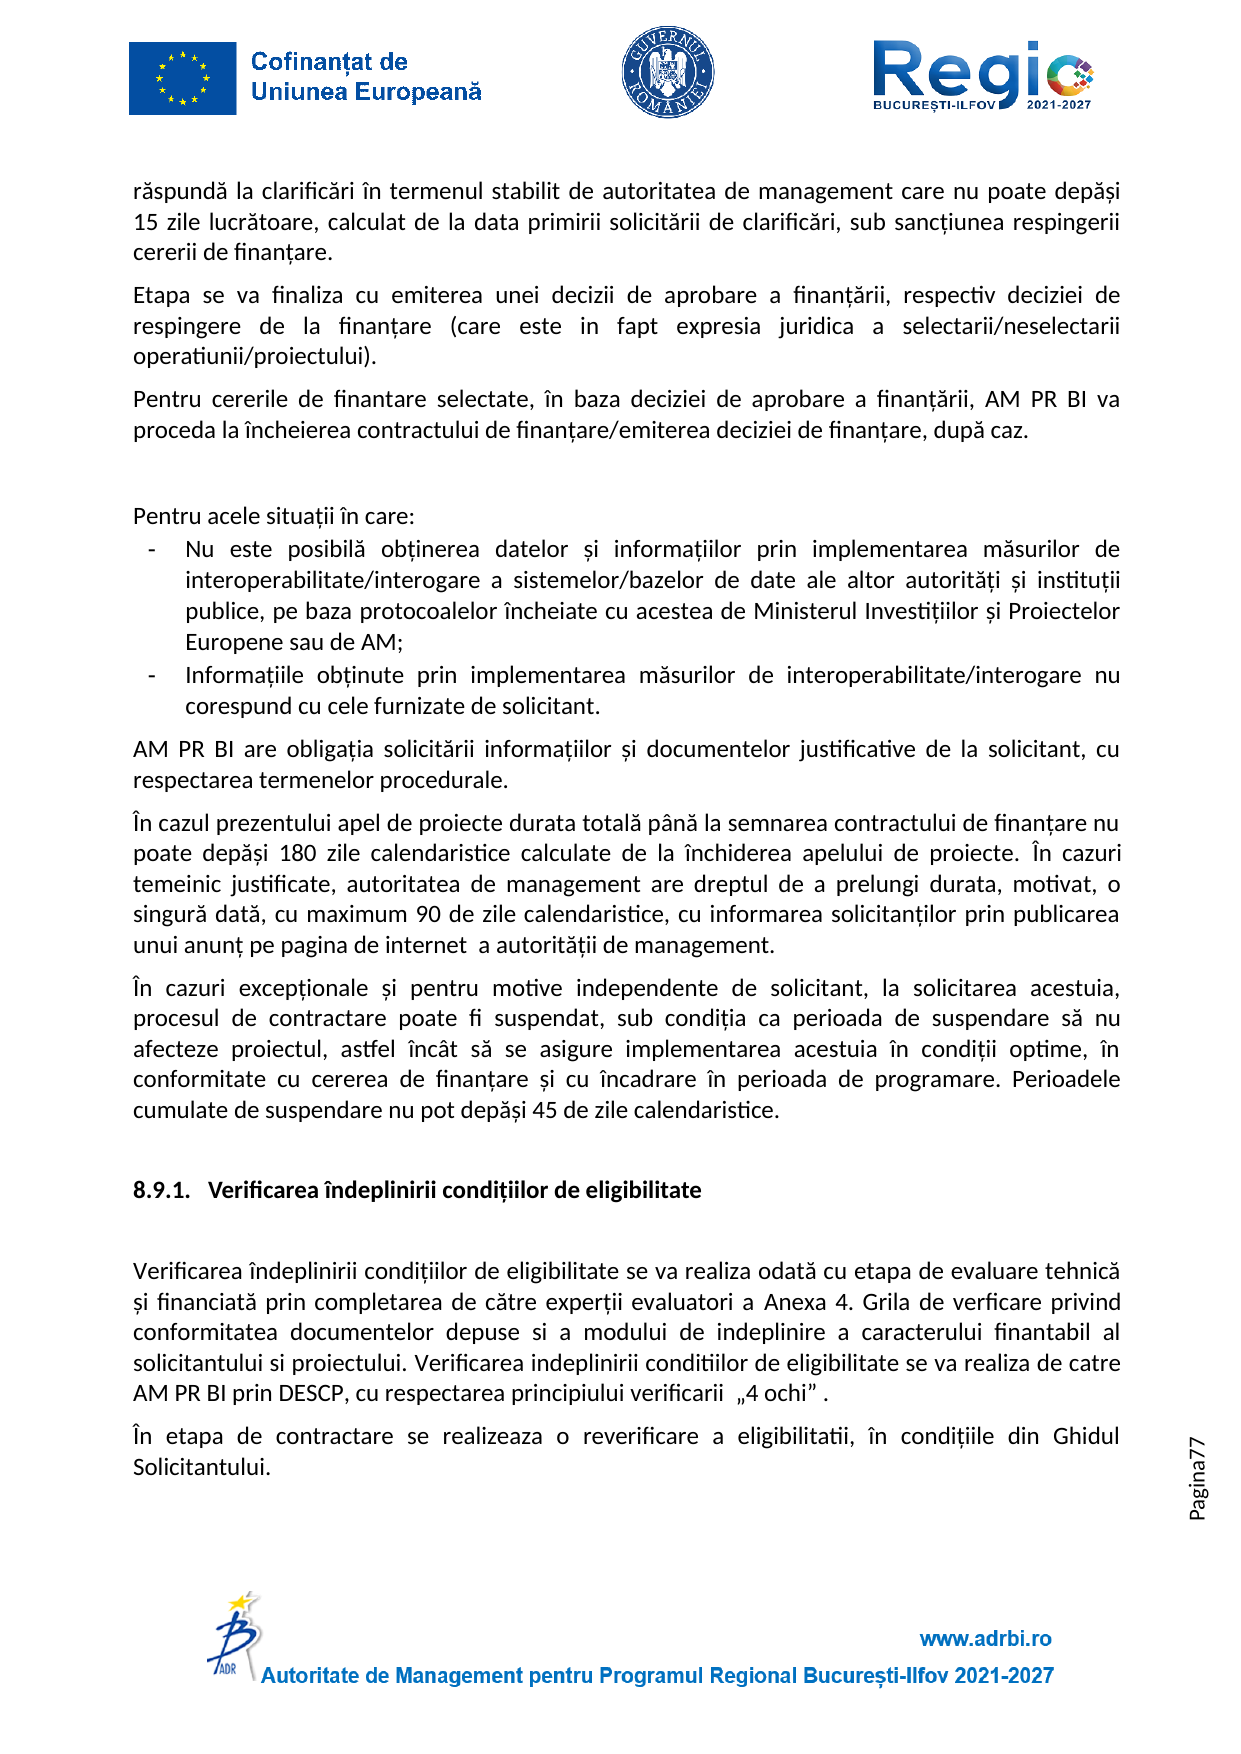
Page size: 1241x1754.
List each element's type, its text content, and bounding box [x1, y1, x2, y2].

picture [124, 24, 1125, 119]
subtitle 8.9.1. Verificarea îndeplinirii condițiilor de eligibilitate [133, 1174, 1122, 1205]
text Pentru cererile de finantare selectate, în baza deciziei de aprobare a finanțării, AM PR BI va proceda la încheierea contractului de finanțare/emiterea deciziei de finanțare, după caz. [133, 383, 1122, 444]
text În cazuri excepționale și pentru motive independente de solicitant, la solicitarea acestuia, procesul de contractare poate fi suspendat, sub condiția ca perioada de suspendare să nu afecteze proiectul, astfel încât să se asigure implementarea acestuia în condiții optime, în conformitate cu cererea de finanțare și cu încadrare în perioada de programare. Perioadele cumulate de suspendare nu pot depăși 45 de zile calendaristice. [133, 972, 1122, 1124]
list Informațiile obținute prin implementarea măsurilor de interoperabilitate/interogare nu corespund cu cele furnizate de solicitant. [148, 656, 1122, 721]
text Pentru acele situații în care: [133, 500, 1122, 531]
list Nu este posibilă obținerea datelor și informațiilor prin implementarea măsurilor de interoperabilitate/interogare a sistemelor/bazelor de date ale altor autorități și instituții publice, pe baza protocoalelor încheiate cu acestea de Ministerul Investițiilor și Proiectelor Europene sau de AM; [148, 531, 1122, 656]
text Etapa se va finaliza cu emiterea unei decizii de aprobare a finanțării, respectiv deciziei de respingere de la finanțare (care este in fapt expresia juridica a selectarii/neselectarii operatiunii/proiectului). [133, 279, 1122, 371]
text Verificarea îndeplinirii condițiilor de eligibilitate se va realiza odată cu etapa de evaluare tehnică și financiată prin completarea de către experții evaluatori a Anexa 4. Grila de verficare privind conformitatea documentelor depuse si a modului de indeplinire a caracterului finantabil al solicitantului si proiectului. Verificarea indeplinirii conditiilor de eligibilitate se va realiza de catre AM PR BI prin DESCP, cu respectarea principiului verificarii „4 ochi” . [133, 1255, 1122, 1408]
text AM PR BI are obligația solicitării informațiilor și documentelor justificative de la solicitant, cu respectarea termenelor procedurale. [133, 733, 1122, 794]
text În etapa de contractare se realizeaza o reverificare a eligibilitatii, în condițiile din Ghidul Solicitantului. [133, 1420, 1122, 1481]
picture [167, 1588, 1094, 1700]
text În cazul prezentului apel de proiecte durata totală până la semnarea contractului de finanțare nu poate depăși 180 zile calendaristice calculate de la închiderea apelului de proiecte. În cazuri temeinic justificate, autoritatea de management are dreptul de a prelungi durata, motivat, o singură dată, cu maximum 90 de zile calendaristice, cu informarea solicitanților prin publicarea unui anunț pe pagina de internet a autorității de management. [133, 807, 1122, 959]
